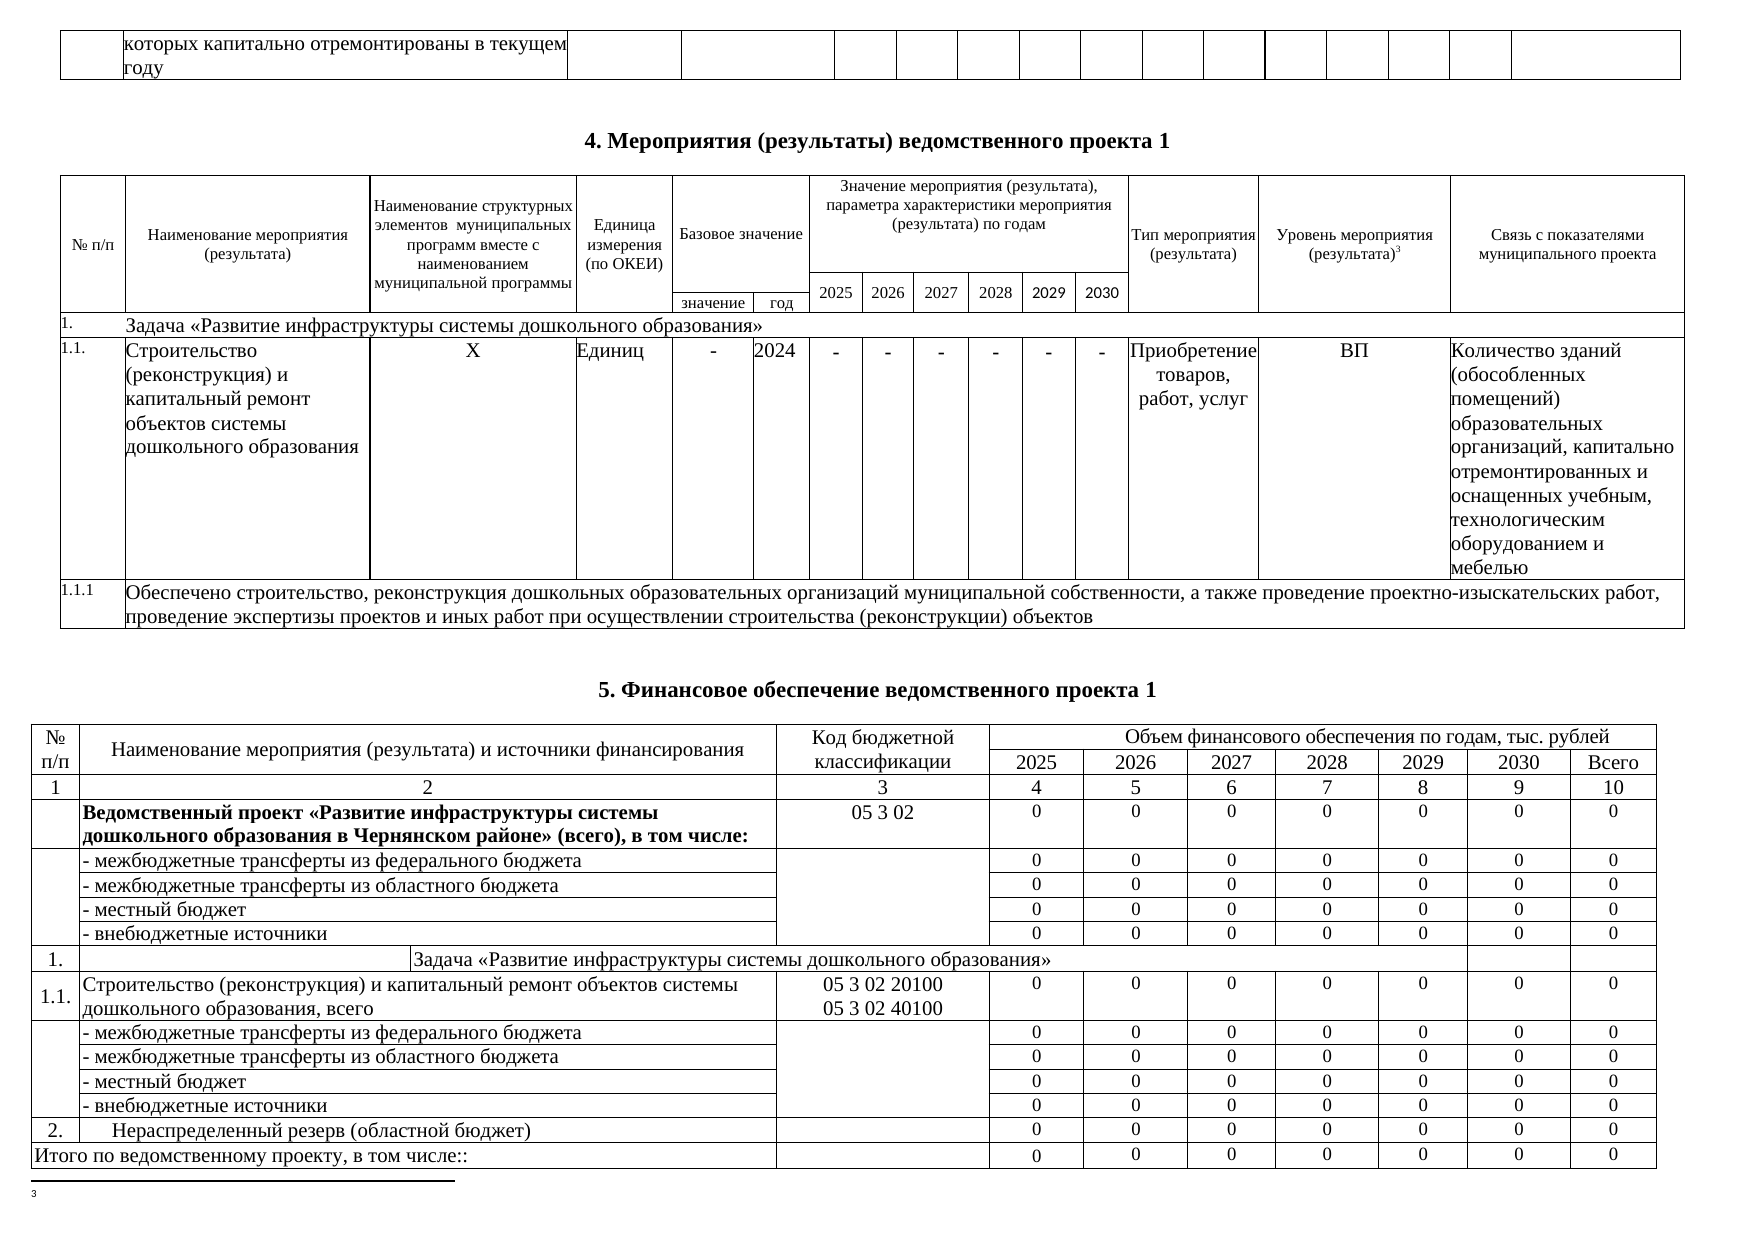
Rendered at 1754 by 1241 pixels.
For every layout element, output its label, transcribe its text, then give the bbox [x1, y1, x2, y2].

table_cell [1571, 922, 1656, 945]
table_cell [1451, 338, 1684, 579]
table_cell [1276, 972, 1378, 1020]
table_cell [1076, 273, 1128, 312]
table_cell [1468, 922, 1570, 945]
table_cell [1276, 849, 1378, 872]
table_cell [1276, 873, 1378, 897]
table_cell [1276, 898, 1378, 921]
text 4. Мероприятия (результаты) ведомственного проекта 1 [31, 127, 1724, 154]
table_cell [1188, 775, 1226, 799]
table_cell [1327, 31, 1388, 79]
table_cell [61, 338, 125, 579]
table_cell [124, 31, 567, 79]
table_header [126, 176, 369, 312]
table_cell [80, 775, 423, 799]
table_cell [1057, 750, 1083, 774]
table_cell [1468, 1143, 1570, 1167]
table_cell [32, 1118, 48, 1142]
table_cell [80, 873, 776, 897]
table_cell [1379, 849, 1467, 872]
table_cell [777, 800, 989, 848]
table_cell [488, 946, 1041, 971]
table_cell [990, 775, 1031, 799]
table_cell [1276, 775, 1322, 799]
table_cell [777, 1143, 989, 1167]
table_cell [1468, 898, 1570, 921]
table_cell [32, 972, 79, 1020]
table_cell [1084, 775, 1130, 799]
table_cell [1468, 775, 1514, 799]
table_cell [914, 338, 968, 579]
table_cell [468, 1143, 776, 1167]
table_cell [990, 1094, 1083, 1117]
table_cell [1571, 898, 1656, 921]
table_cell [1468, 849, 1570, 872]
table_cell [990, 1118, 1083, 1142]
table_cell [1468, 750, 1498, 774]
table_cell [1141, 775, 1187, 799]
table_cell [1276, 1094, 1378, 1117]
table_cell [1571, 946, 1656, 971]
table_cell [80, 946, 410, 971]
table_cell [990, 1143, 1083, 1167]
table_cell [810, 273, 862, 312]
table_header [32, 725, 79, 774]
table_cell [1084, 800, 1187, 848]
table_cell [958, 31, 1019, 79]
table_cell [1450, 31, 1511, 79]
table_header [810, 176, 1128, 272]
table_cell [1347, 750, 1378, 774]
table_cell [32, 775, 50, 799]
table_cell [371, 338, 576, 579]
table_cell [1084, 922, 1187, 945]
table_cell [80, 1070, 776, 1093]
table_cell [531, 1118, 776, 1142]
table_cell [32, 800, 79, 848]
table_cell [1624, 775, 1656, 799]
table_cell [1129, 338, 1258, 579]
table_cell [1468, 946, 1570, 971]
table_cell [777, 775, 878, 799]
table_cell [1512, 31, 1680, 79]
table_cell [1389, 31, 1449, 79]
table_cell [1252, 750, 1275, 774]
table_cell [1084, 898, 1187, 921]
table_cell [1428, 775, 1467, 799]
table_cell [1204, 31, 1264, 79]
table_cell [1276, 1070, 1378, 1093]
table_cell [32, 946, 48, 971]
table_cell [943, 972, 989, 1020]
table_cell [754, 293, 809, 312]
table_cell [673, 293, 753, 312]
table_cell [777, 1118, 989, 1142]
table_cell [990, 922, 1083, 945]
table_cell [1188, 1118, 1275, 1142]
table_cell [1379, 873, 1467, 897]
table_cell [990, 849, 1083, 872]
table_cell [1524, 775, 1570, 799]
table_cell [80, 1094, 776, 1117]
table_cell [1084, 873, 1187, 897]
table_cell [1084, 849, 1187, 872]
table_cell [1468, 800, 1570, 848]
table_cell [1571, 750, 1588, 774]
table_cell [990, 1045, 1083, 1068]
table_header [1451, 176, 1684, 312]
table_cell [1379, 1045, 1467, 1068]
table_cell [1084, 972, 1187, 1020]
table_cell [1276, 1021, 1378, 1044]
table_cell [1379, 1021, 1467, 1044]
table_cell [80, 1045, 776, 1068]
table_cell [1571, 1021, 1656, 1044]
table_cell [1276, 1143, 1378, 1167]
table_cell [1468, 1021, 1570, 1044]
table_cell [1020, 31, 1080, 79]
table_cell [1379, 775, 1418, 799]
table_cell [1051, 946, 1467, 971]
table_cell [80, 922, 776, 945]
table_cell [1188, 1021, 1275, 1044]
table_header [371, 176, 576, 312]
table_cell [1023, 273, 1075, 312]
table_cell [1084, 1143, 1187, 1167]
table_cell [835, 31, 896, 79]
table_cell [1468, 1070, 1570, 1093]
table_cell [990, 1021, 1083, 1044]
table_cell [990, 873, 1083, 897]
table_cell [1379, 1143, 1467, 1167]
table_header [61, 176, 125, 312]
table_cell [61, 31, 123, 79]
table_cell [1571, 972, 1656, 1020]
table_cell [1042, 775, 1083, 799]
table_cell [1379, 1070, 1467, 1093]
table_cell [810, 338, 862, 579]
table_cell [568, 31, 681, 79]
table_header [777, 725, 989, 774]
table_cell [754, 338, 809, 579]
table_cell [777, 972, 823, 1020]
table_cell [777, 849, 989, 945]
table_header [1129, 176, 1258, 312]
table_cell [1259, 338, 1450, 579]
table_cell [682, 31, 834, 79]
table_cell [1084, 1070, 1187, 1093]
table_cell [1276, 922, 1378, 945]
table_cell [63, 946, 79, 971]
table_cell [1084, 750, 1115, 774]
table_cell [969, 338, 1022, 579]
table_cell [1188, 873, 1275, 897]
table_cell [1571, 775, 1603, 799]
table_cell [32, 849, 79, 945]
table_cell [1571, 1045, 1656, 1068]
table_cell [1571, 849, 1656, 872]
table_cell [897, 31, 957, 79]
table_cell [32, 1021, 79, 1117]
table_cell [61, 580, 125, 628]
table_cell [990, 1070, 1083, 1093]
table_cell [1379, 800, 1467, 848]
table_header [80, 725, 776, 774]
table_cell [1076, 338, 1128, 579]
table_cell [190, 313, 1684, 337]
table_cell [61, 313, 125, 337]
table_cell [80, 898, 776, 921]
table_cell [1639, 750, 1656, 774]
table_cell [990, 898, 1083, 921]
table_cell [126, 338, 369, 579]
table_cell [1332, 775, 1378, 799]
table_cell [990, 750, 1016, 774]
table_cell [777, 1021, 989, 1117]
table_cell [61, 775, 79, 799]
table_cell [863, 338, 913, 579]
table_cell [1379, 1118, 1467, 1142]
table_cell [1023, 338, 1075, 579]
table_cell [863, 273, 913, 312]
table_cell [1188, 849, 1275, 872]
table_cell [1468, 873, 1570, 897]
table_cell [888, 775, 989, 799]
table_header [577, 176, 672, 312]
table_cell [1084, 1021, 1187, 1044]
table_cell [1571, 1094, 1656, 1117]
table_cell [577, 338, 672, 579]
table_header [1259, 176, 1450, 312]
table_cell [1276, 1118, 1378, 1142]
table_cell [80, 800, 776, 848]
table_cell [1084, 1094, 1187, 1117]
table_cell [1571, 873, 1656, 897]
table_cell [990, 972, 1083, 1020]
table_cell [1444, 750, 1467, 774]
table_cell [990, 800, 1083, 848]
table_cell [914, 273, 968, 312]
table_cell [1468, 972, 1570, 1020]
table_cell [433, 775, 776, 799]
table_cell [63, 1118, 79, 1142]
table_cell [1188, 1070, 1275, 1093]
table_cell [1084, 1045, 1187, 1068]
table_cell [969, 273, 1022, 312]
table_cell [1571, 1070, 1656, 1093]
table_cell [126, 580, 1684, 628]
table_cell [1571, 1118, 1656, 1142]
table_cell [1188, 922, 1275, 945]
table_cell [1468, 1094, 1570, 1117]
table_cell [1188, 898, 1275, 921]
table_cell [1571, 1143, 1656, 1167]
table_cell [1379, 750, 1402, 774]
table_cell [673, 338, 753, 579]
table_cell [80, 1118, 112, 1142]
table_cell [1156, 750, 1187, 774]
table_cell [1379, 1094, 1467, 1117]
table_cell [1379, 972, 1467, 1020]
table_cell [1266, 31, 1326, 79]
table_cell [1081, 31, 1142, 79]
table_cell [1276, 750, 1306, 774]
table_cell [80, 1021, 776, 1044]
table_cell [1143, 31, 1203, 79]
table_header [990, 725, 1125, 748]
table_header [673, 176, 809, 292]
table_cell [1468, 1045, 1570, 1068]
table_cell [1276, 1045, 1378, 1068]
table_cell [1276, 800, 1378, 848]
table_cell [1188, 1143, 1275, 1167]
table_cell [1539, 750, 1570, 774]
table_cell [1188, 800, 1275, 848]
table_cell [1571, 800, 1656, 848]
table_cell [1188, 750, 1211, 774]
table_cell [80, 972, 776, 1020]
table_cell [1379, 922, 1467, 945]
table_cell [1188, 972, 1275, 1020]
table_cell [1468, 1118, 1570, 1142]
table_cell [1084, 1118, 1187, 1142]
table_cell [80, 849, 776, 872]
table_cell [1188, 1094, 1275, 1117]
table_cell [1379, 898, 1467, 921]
text 5. Финансовое обеспечение ведомственного проекта 1 [31, 676, 1724, 703]
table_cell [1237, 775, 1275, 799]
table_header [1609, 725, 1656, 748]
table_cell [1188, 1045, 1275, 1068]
